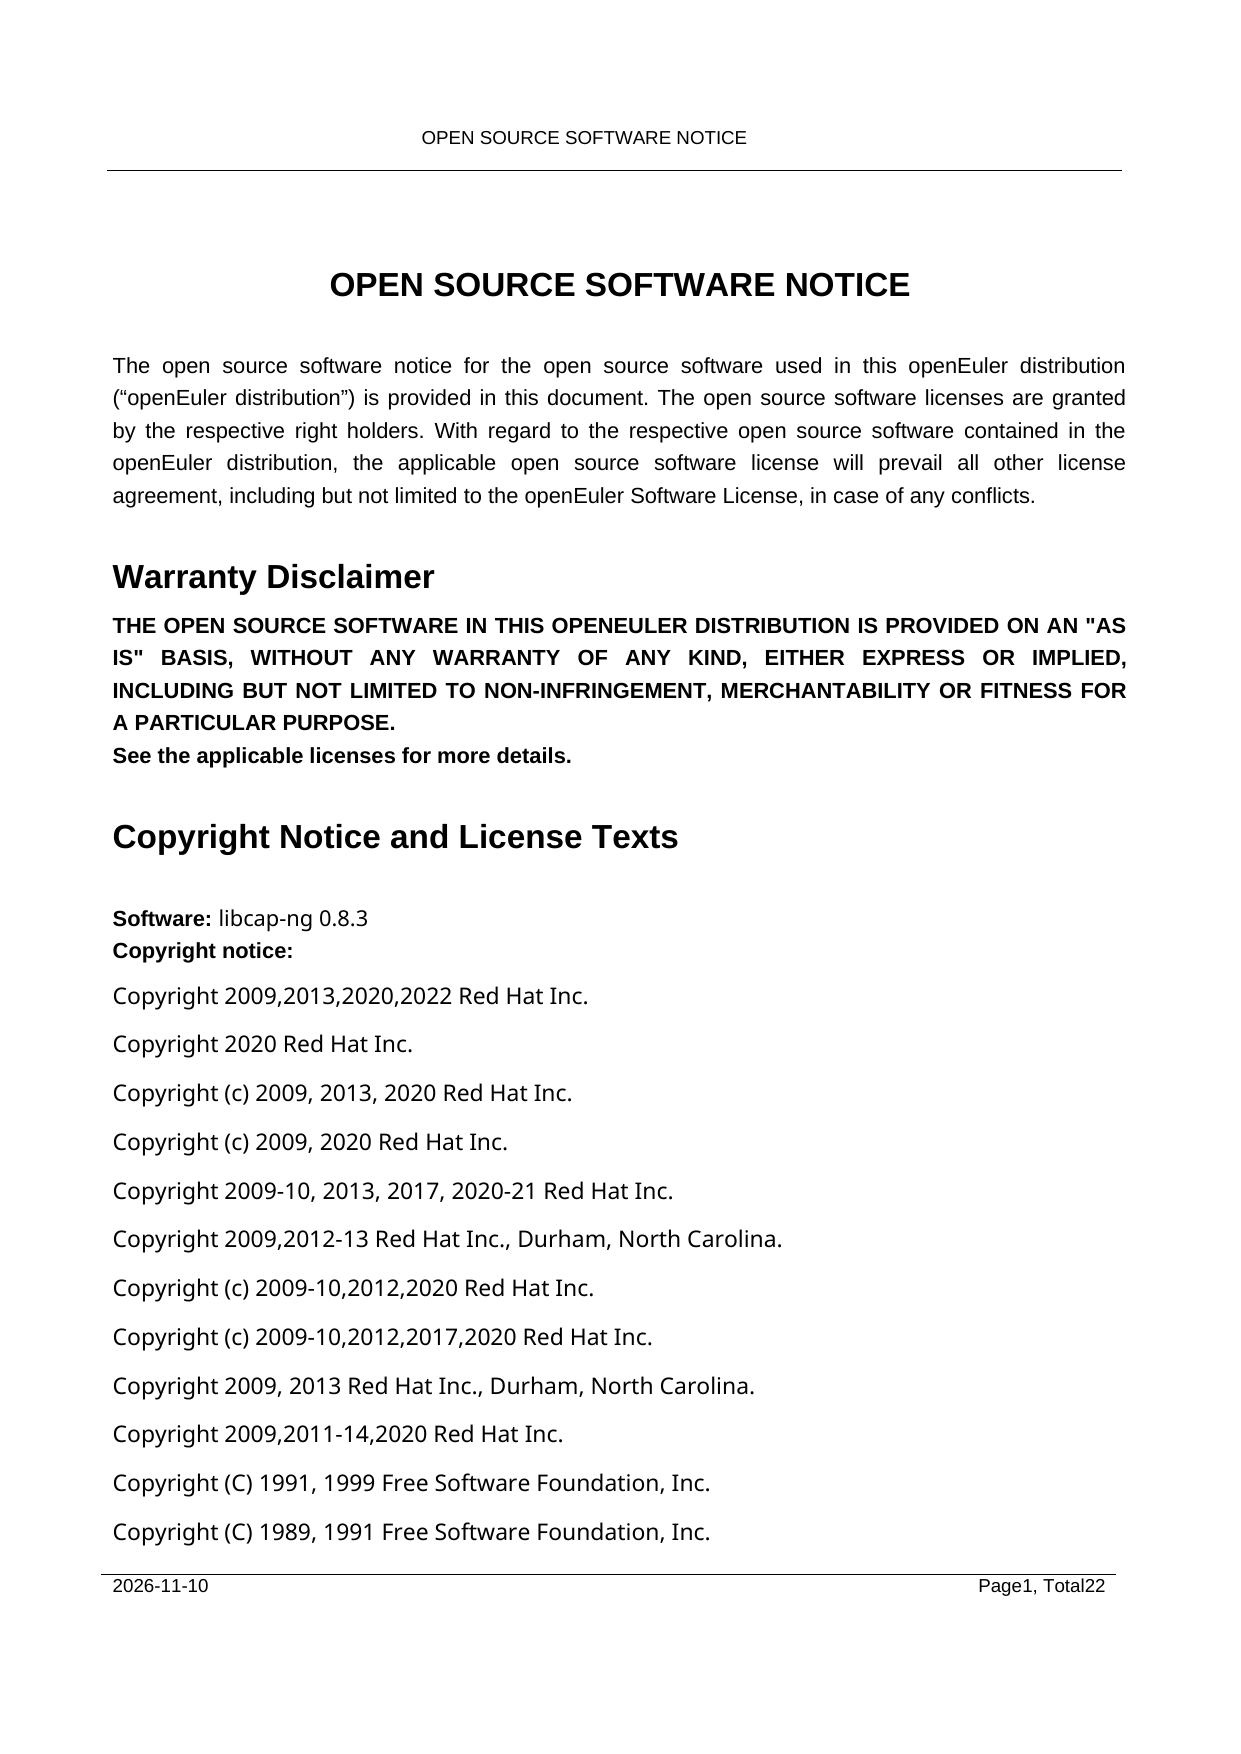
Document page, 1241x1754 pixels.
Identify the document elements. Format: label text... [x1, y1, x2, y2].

text THE OPEN SOURCE SOFTWARE IN THIS OPENEULER DISTRIBUTION IS PROVIDED ON AN "AS IS" BASIS, WITHOUT ANY WARRANTY OF ANY KIND, EITHER EXPRESS OR IMPLIED, INCLUDING BUT NOT LIMITED TO NON-INFRINGEMENT, MERCHANTABILITY OR FITNESS FOR A PARTICULAR PURPOSE. See the applicable licenses for more details. [112, 609, 1128, 771]
text OPEN SOURCE SOFTWARE NOTICE [112, 251, 1128, 316]
text Copyright notice: [112, 934, 1128, 966]
text Copyright Notice and License Texts [112, 804, 1128, 869]
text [112, 979, 1128, 1548]
text Software: libcap-ng 0.8.3 [112, 901, 1128, 934]
text The open source software notice for the open source software used in this openEuler distribution (“openEuler distribution”) is provided in this document. The open source software licenses are granted by the respective right holders. With regard to the respective open source software contained in the openEuler distribution, the applicable open source software license will prevail all other license agreement, including but not limited to the openEuler Software License, in case of any conflicts. [112, 349, 1128, 511]
text Warranty Disclaimer [112, 544, 1128, 609]
